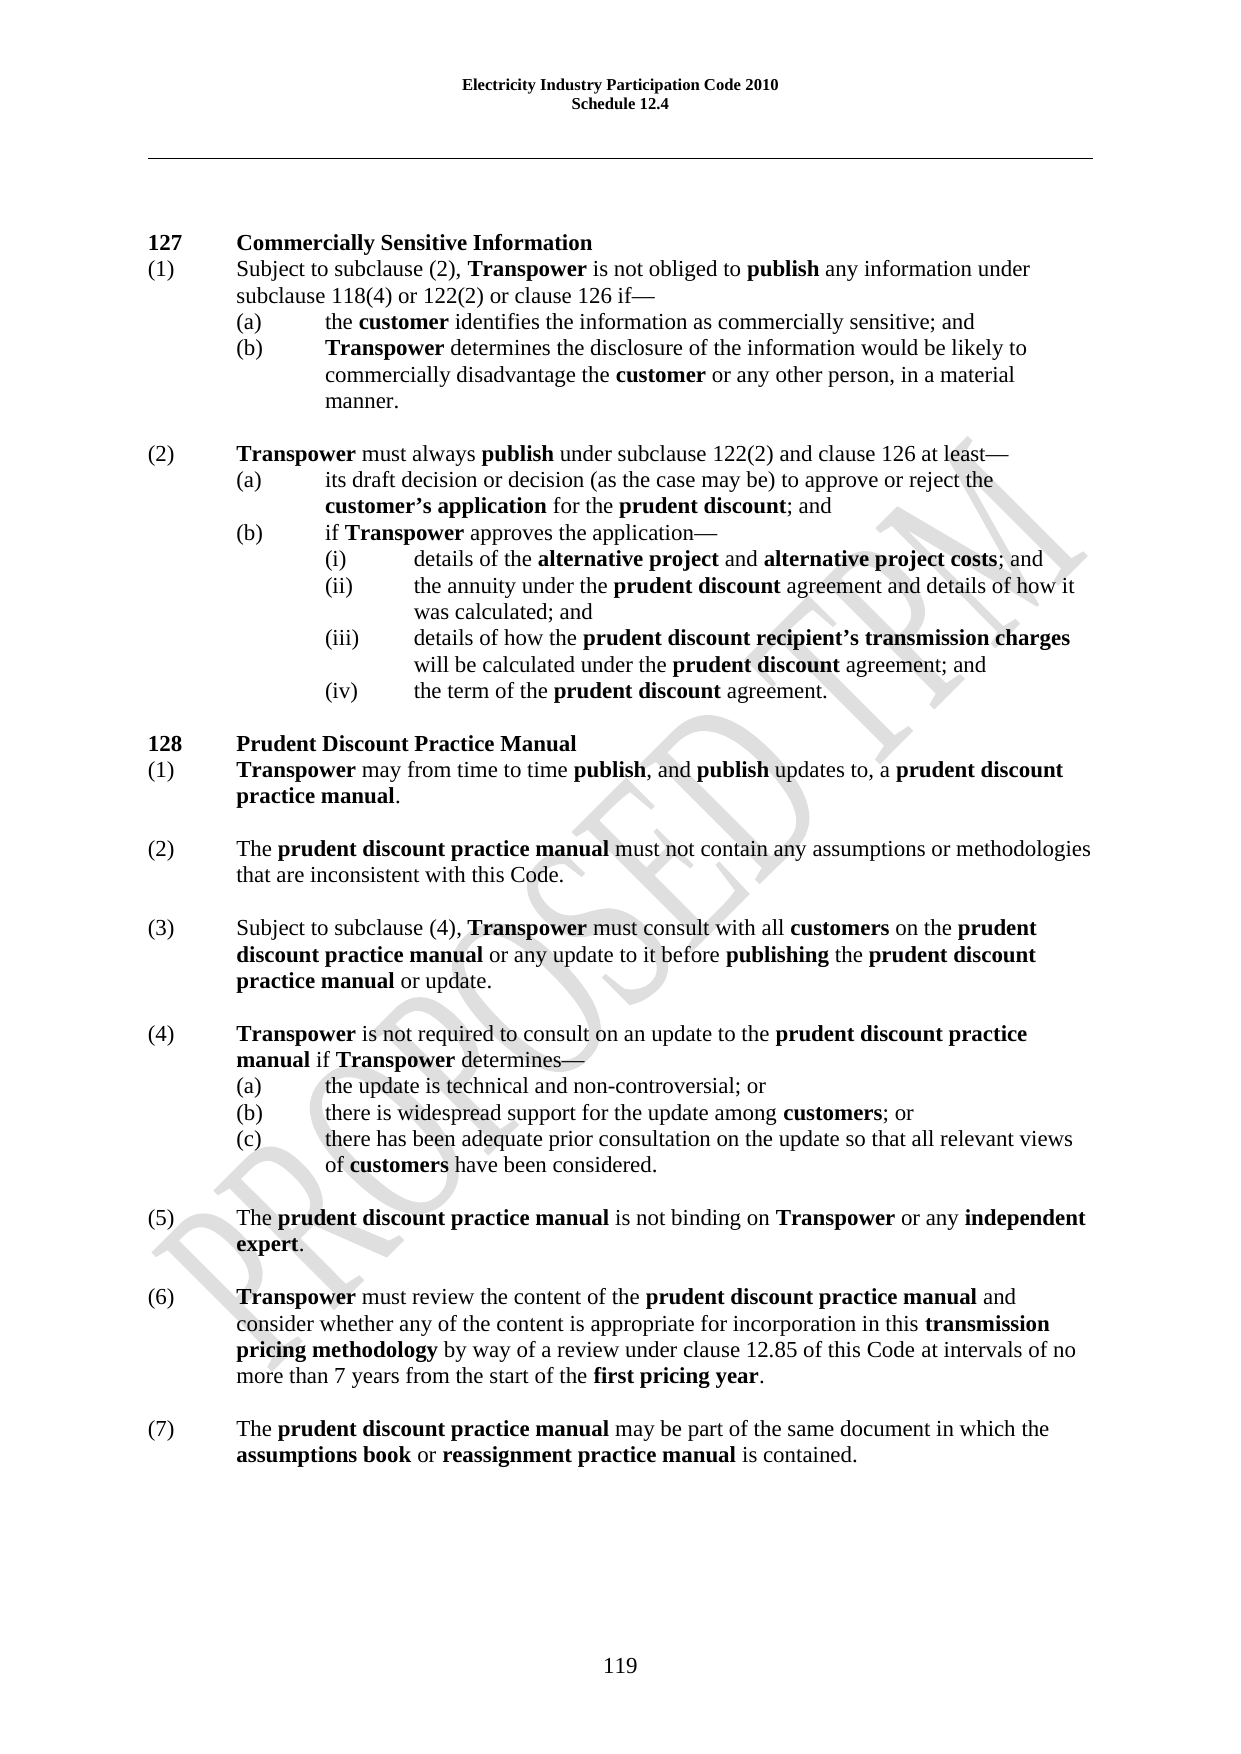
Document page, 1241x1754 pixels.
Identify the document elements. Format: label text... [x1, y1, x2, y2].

subtitle there is widespread support for the update among customers; or [236, 1099, 1093, 1125]
subtitle Prudent Discount Practice Manual [148, 730, 1093, 756]
subtitle Transpower determines the disclosure of the information would be likely to commercially disadvantage the customer or any other person, in a material manner. [236, 334, 1093, 413]
subtitle Transpower must always publish under subclause 122(2) and clause 126 at least— [148, 440, 1093, 466]
subtitle details of the alternative project and alternative project costs; and [325, 545, 1093, 572]
subtitle the annuity under the prudent discount agreement and details of how it was calculated; and [325, 572, 1093, 624]
subtitle the term of the prudent discount agreement. [325, 677, 1093, 703]
subtitle Transpower may from time to time publish, and publish updates to, a prudent discount practice manual. [148, 756, 1093, 809]
subtitle Commercially Sensitive Information [148, 229, 1093, 255]
subtitle its draft decision or decision (as the case may be) to approve or reject the customer’s application for the prudent discount; and [236, 466, 1093, 519]
subtitle Transpower must review the content of the prudent discount practice manual and consider whether any of the content is appropriate for incorporation in this transmission pricing methodology by way of a review under clause 12.85 of this Code at intervals of no more than 7 years from the start of the first pricing year. [148, 1283, 1093, 1389]
subtitle The prudent discount practice manual must not contain any assumptions or methodologies that are inconsistent with this Code. [148, 835, 1093, 888]
subtitle Subject to subclause (4), Transpower must consult with all customers on the prudent discount practice manual or any update to it before publishing the prudent discount practice manual or update. [148, 914, 1093, 993]
subtitle the customer identifies the information as commercially sensitive; and [236, 308, 1093, 334]
subtitle details of how the prudent discount recipient’s transmission charges will be calculated under the prudent discount agreement; and [325, 624, 1093, 677]
subtitle The prudent discount practice manual may be part of the same document in which the assumptions book or reassignment practice manual is contained. [148, 1415, 1093, 1468]
subtitle Transpower is not required to consult on an update to the prudent discount practice manual if Transpower determines— [148, 1020, 1093, 1072]
subtitle The prudent discount practice manual is not binding on Transpower or any independent expert. [148, 1204, 1093, 1257]
subtitle Subject to subclause (2), Transpower is not obliged to publish any information under subclause 118(4) or 122(2) or clause 126 if— [148, 255, 1093, 308]
subtitle if Transpower approves the application— [236, 519, 1093, 545]
subtitle the update is technical and non-controversial; or [236, 1072, 1093, 1099]
subtitle there has been adequate prior consultation on the update so that all relevant views of customers have been considered. [236, 1125, 1093, 1178]
